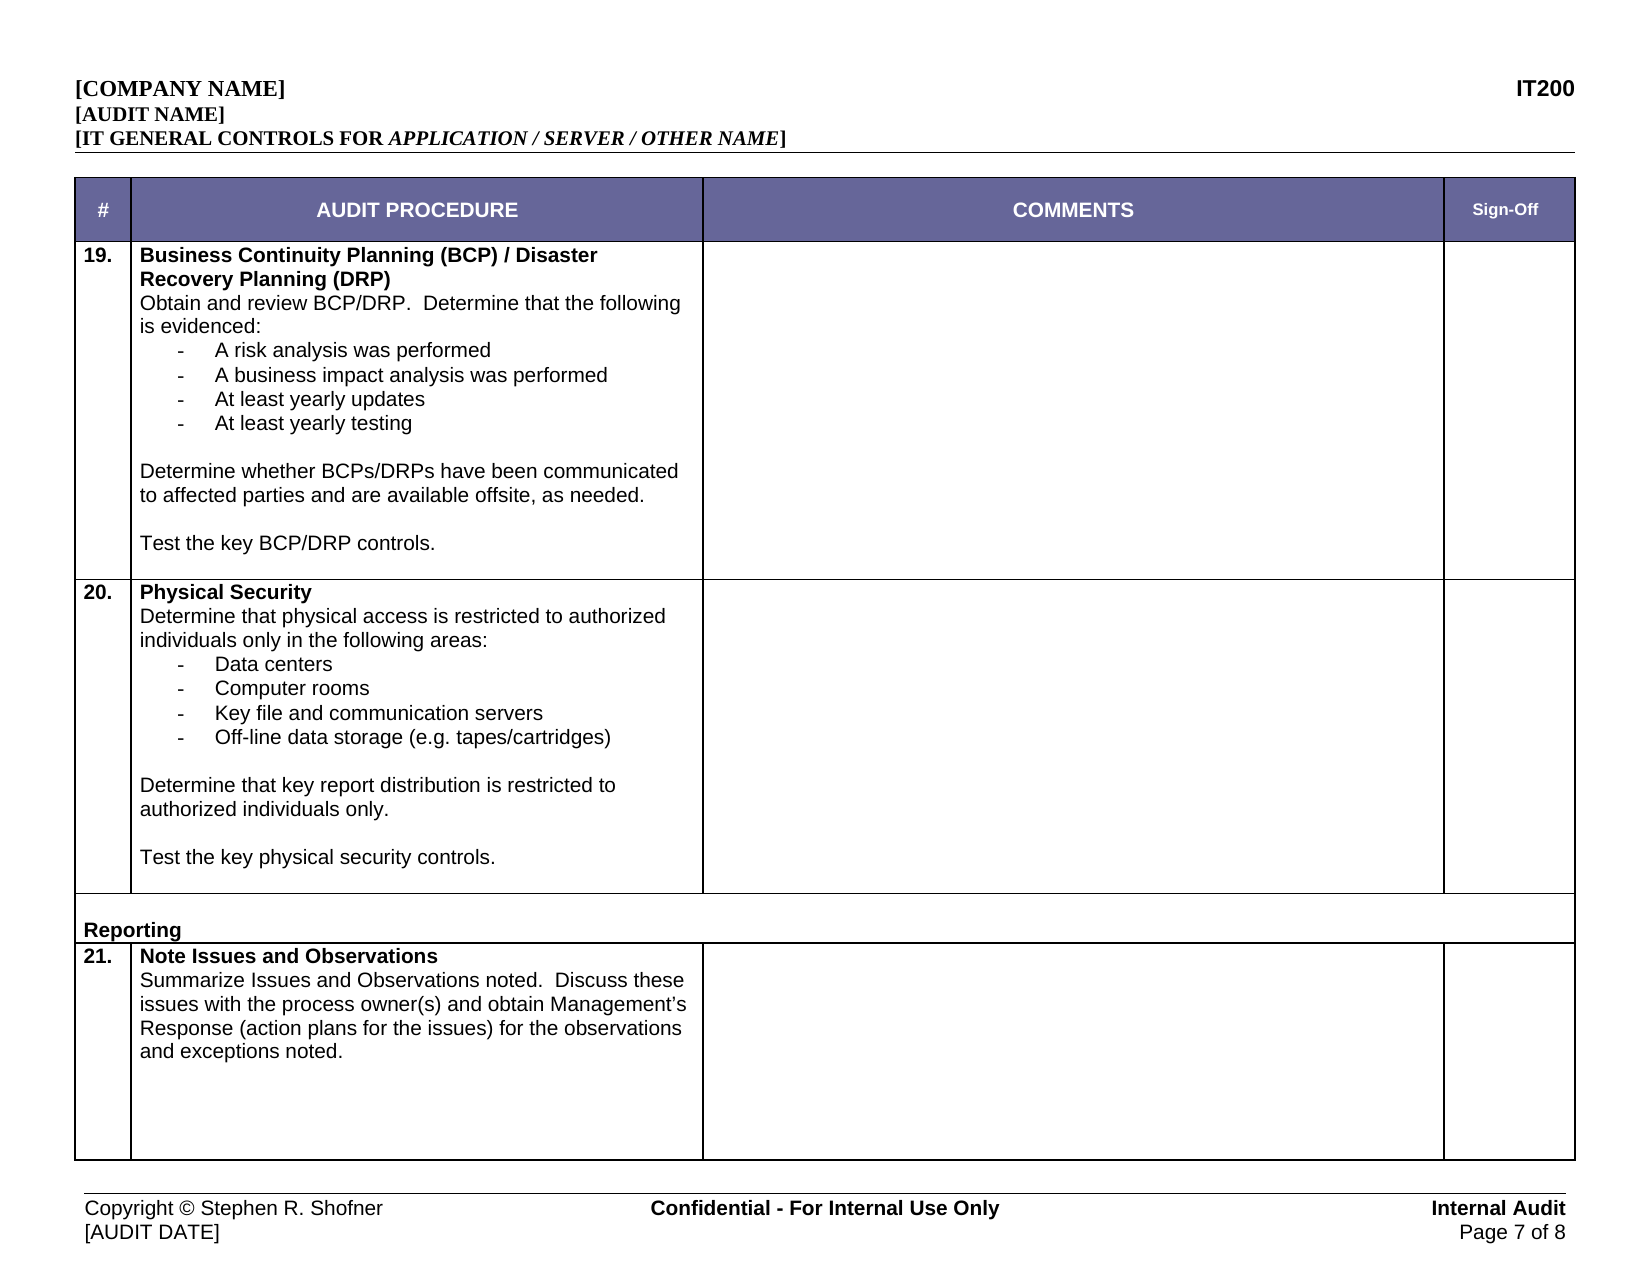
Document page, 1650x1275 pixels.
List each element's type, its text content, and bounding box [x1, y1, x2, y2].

table_cell [704, 242, 1443, 579]
table_cell Note Issues and Observations Summarize Issues and Observations noted. Discuss these issues with the process owner(s) and obtain Management’s Response (action plans for the issues) for the observations and exceptions noted. [132, 944, 702, 1159]
table_cell Business Continuity Planning (BCP) / Disaster Recovery Planning (DRP) Obtain and review BCP/DRP. Determine that the following is evidenced: A risk analysis was performed A business impact analysis was performed At least yearly updates At least yearly testing Determine whether BCPs/DRPs have been communicated to affected parties and are available offsite, as needed. Test the key BCP/DRP controls. [132, 242, 702, 579]
table_cell [76, 242, 130, 579]
table_cell [76, 580, 130, 892]
table_cell [704, 944, 1443, 1159]
table_cell [1445, 580, 1574, 892]
table_cell [704, 580, 1443, 892]
table_header Sign-Off [1445, 178, 1574, 241]
table_header AUDIT PROCEDURE [132, 178, 702, 241]
table_cell Physical Security Determine that physical access is restricted to authorized individuals only in the following areas: Data centers Computer rooms Key file and communication servers Off-line data storage (e.g. tapes/cartridges) Determine that key report distribution is restricted to authorized individuals only. Test the key physical security controls. [132, 580, 702, 892]
table_cell [76, 944, 130, 1159]
table_cell [1445, 944, 1574, 1159]
table_header # [76, 178, 130, 241]
table_header COMMENTS [704, 178, 1443, 241]
table_cell [1445, 242, 1574, 579]
table_cell Reporting [76, 894, 1574, 942]
